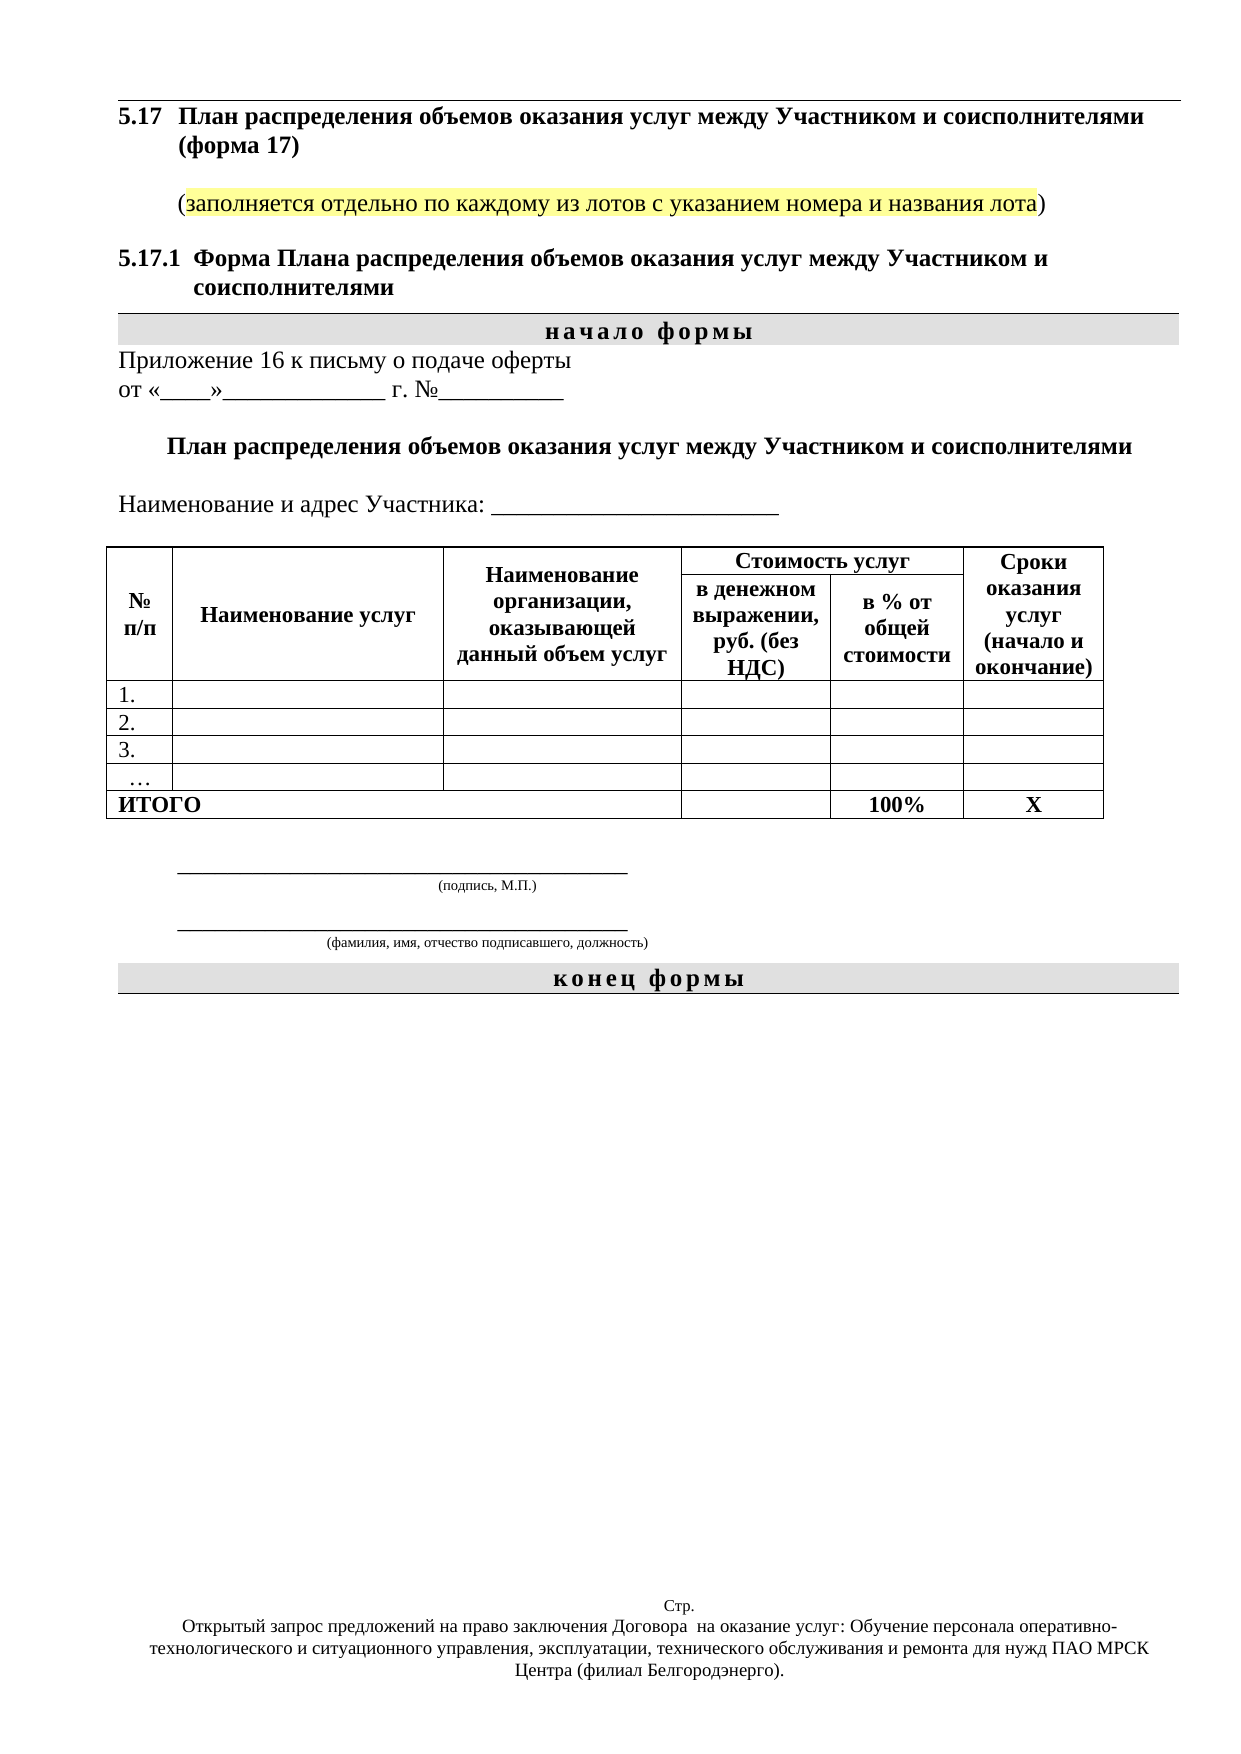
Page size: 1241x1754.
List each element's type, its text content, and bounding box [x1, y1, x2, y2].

table_cell [444, 709, 681, 735]
subtitle Форма Плана распределения объемов оказания услуг между Участником и соисполнителями [118, 243, 1181, 301]
table_cell [107, 709, 172, 735]
table_cell [964, 709, 1103, 735]
table_cell [173, 764, 443, 790]
table_cell в % от общей стоимости [831, 575, 963, 680]
table_cell ИТОГО [107, 791, 681, 818]
table_cell [964, 736, 1103, 762]
table_cell [173, 709, 443, 735]
table_cell [444, 681, 681, 708]
table_cell [173, 681, 443, 708]
table_cell [831, 709, 963, 735]
text ____________________________________ [118, 848, 1181, 876]
table_cell в денежном выражении, руб. (без НДС) [682, 575, 830, 680]
table_cell [682, 709, 830, 735]
table_header № п/п [107, 548, 172, 680]
table_cell [173, 736, 443, 762]
table_cell [831, 681, 963, 708]
table_cell [444, 736, 681, 762]
table_cell [682, 764, 830, 790]
table_cell [682, 791, 830, 818]
table_cell [964, 764, 1103, 790]
table_header Стоимость услуг [682, 548, 963, 574]
text конец формы [118, 963, 1179, 993]
table_cell [831, 764, 963, 790]
table_cell Х [964, 791, 1103, 818]
table_cell [444, 764, 681, 790]
table_cell [831, 736, 963, 762]
table_cell 100% [831, 791, 963, 818]
table_cell [682, 736, 830, 762]
table_header Наименование организации, оказывающей данный объем услуг [444, 548, 681, 680]
text ____________________________________ [118, 905, 1181, 934]
text План распределения объемов оказания услуг между Участником и соисполнителями [118, 431, 1181, 460]
table_header Сроки оказания услуг (начало и окончание) [964, 548, 1103, 680]
text (фамилия, имя, отчество подписавшего, должность) [118, 934, 797, 963]
text Приложение 16 к письму о подаче оферты от «____»_____________ г. №__________ [118, 345, 1181, 403]
table_cell [682, 681, 830, 708]
table_cell [107, 736, 172, 762]
table_header Наименование услуг [173, 548, 443, 680]
subtitle План распределения объемов оказания услуг между Участником и соисполнителями (форма 17) [118, 101, 1181, 158]
text (подпись, М.П.) [118, 876, 797, 905]
text начало формы [118, 314, 1179, 345]
text Наименование и адрес Участника: _______________________ [118, 489, 1181, 518]
table_cell [964, 681, 1103, 708]
table_cell [107, 681, 172, 708]
table_cell … [107, 764, 172, 790]
